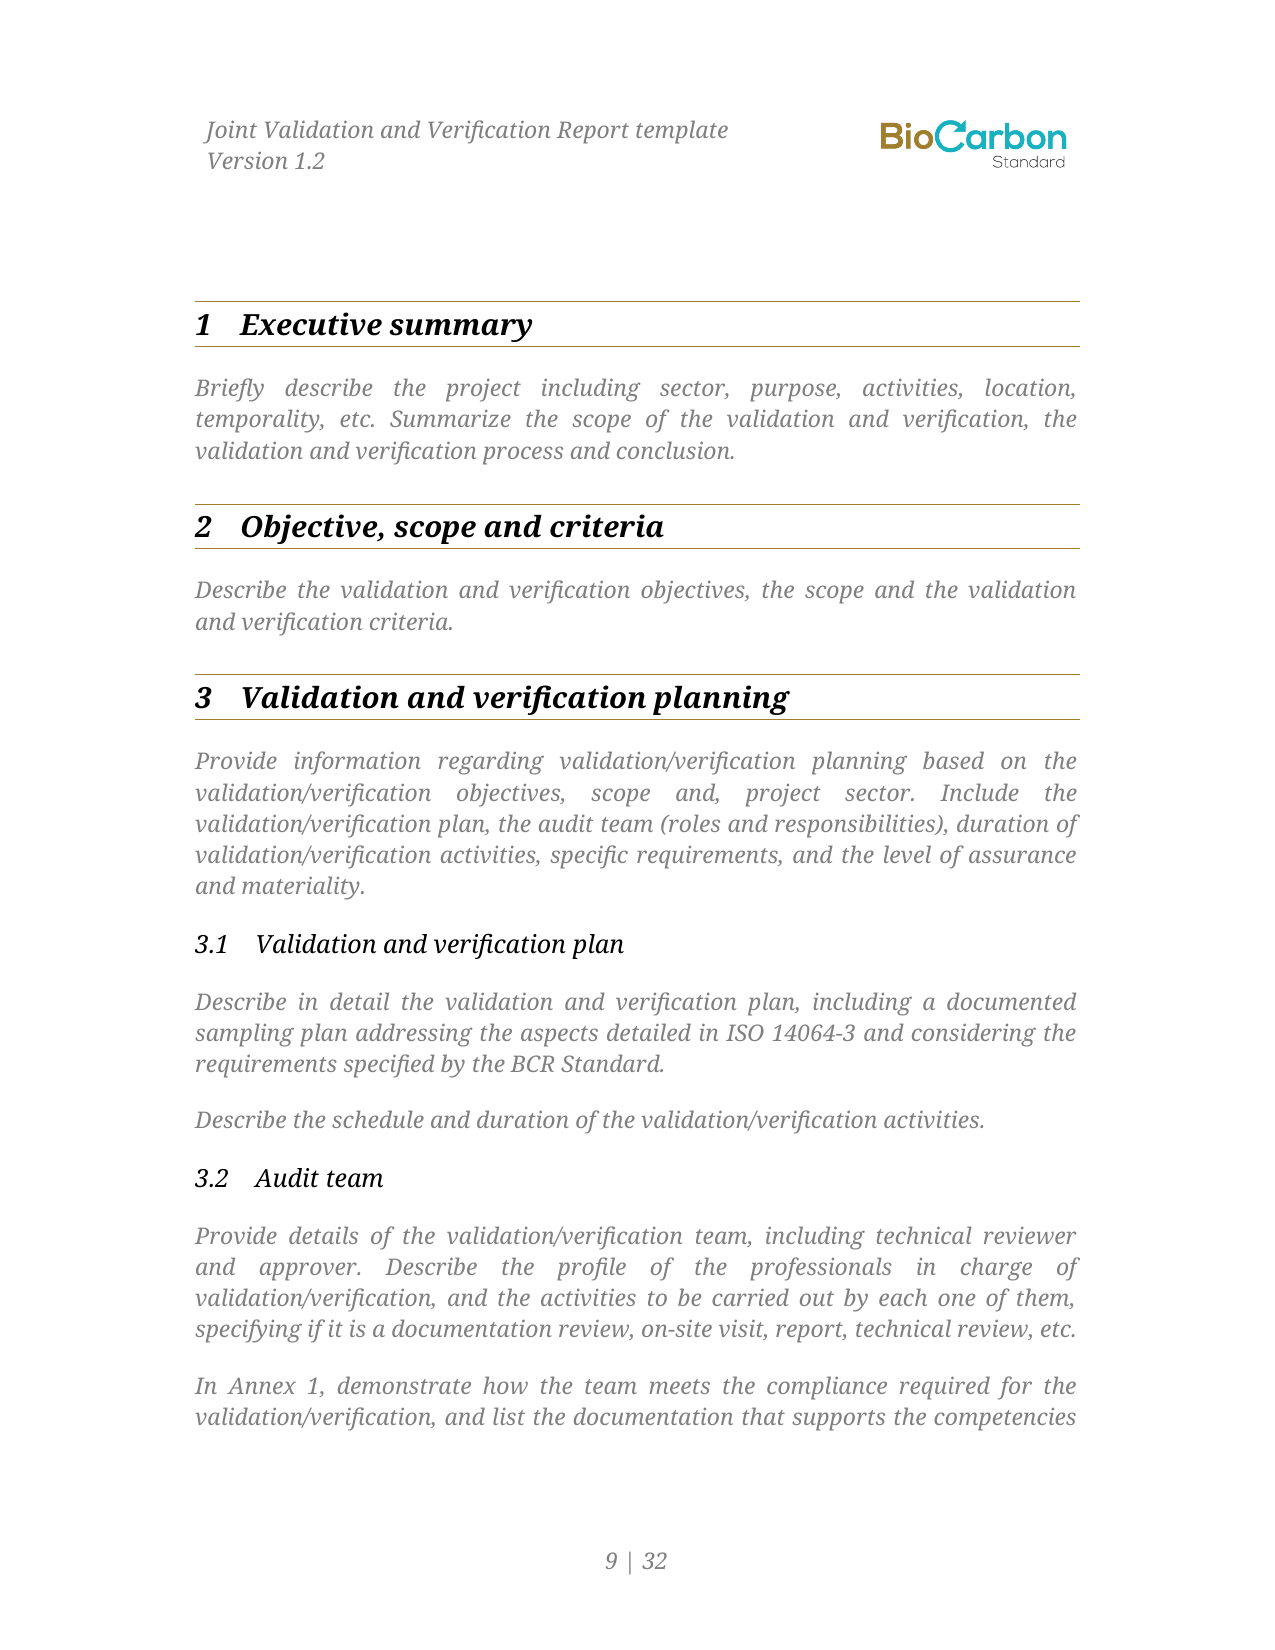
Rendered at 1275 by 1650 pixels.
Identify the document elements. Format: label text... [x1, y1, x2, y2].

subtitle Objective, scope and criteria [195, 505, 1080, 548]
text Describe in detail the validation and verification plan, including a documented sampling plan addressing the aspects detailed in ISO 14064-3 and considering the requirements specified by the BCR Standard. [195, 986, 1080, 1079]
subtitle Audit team [195, 1161, 1080, 1195]
text Describe the validation and verification objectives, the scope and the validation and verification criteria. [195, 574, 1080, 637]
text Briefly describe the project including sector, purpose, activities, location, temporality, etc. Summarize the scope of the validation and verification, the validation and verification process and conclusion. [195, 372, 1080, 466]
picture [880, 99, 1068, 177]
subtitle Executive summary [195, 302, 1080, 346]
subtitle Validation and verification planning [195, 675, 1080, 719]
text Describe the schedule and duration of the validation/verification activities. [195, 1104, 1080, 1136]
text Provide details of the validation/verification team, including technical reviewer and approver. Describe the profile of the professionals in charge of validation/verification, and the activities to be carried out by each one of them, specifying if it is a documentation review, on-site visit, report, technical review, etc. [195, 1220, 1080, 1345]
text Provide information regarding validation/verification planning based on the validation/verification objectives, scope and, project sector. Include the validation/verification plan, the audit team (roles and responsibilities), duration of validation/verification activities, specific requirements, and the level of assurance and materiality. [195, 745, 1080, 902]
subtitle Validation and verification plan [195, 927, 1080, 961]
